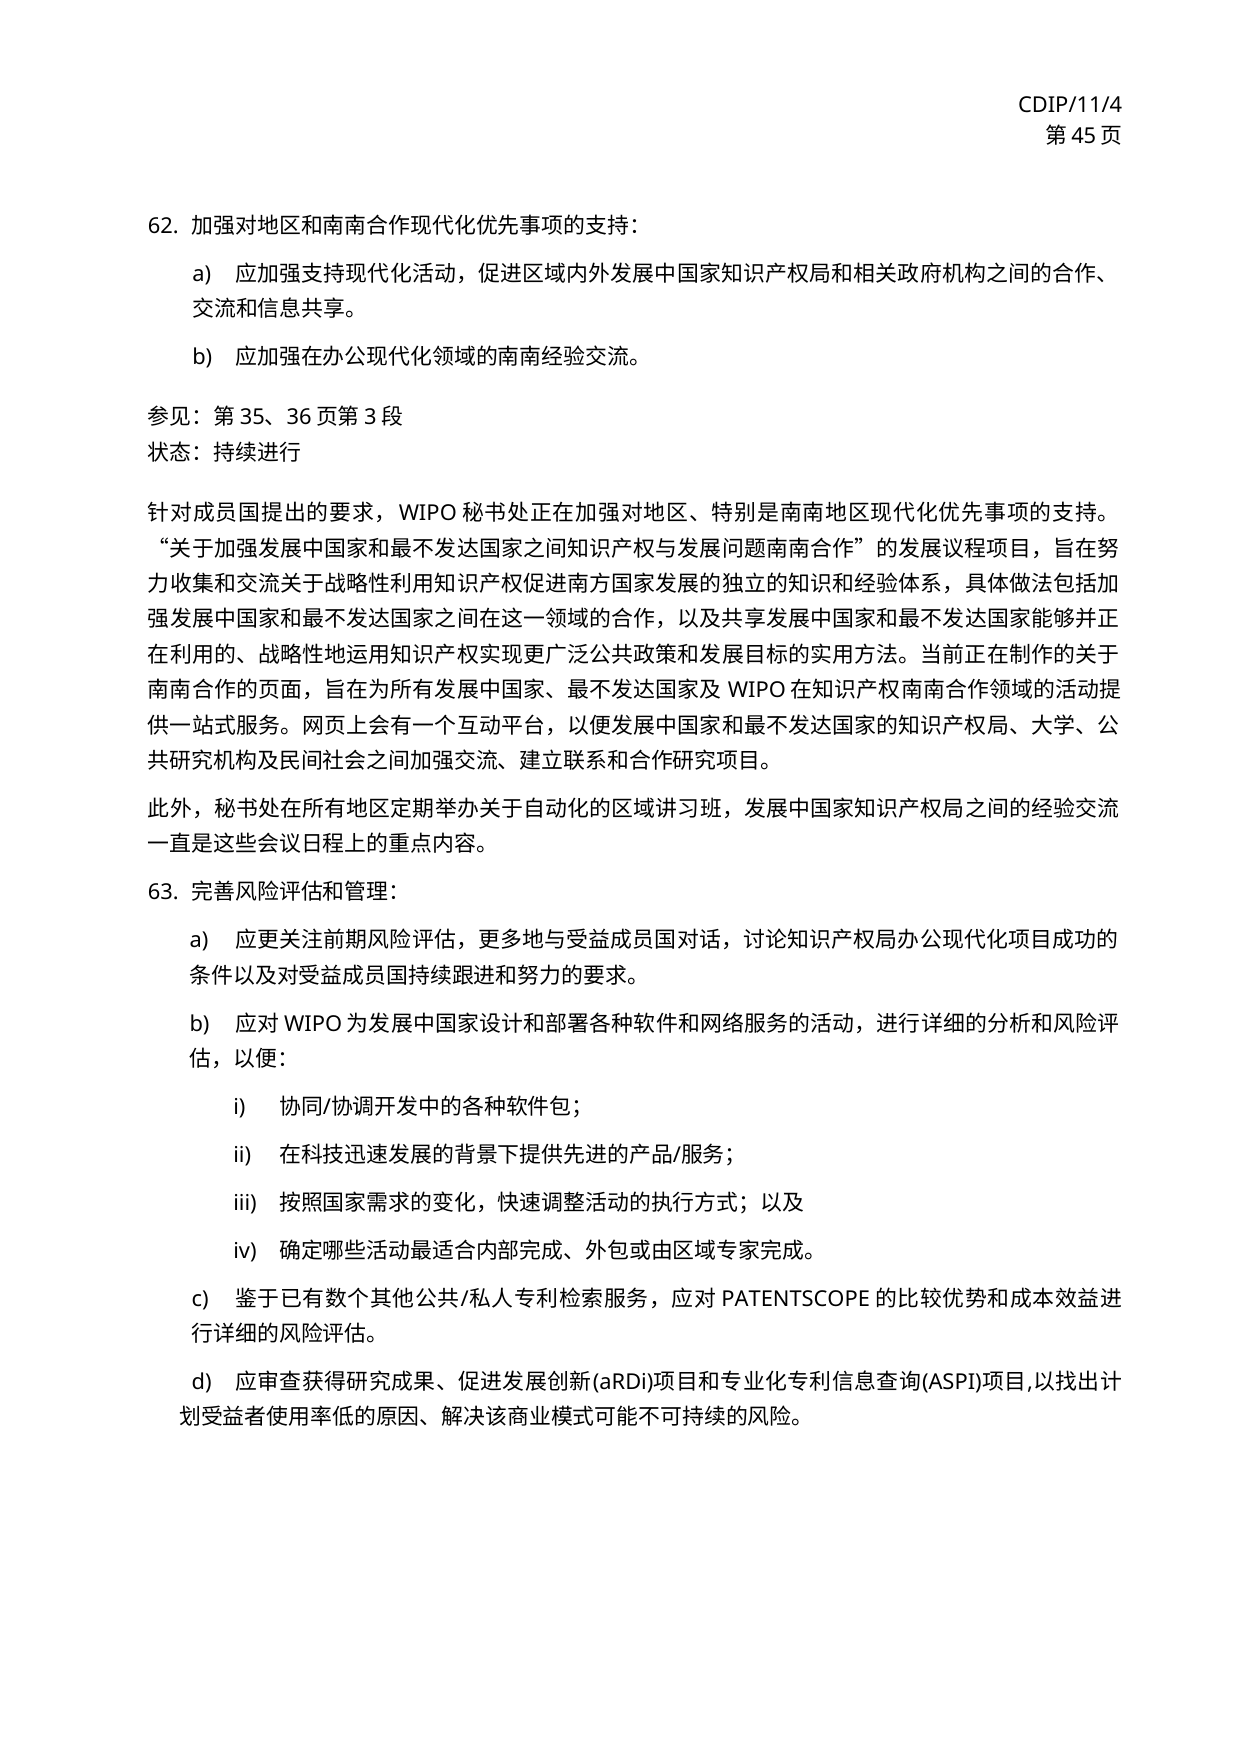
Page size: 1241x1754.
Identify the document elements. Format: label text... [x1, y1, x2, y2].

text i) 协同/协调开发中的各种软件包； [221, 1085, 1122, 1121]
text b) 应对WIPO为发展中国家设计和部署各种软件和网络服务的活动，进行详细的分析和风险评估，以便： [189, 1002, 1122, 1073]
text iv) 确定哪些活动最适合内部完成、外包或由区域专家完成。 [221, 1229, 1122, 1264]
text 62. 加强对地区和南南合作现代化优先事项的支持： [148, 204, 1122, 239]
text d) 应审查获得研究成果、促进发展创新(aRDi)项目和专业化专利信息查询(ASPI)项目,以找出计划受益者使用率低的原因、解决该商业模式可能不可持续的风险。 [179, 1360, 1122, 1431]
text 状态：持续进行 [148, 431, 1122, 466]
text b) 应加强在办公现代化领域的南南经验交流。 [192, 335, 1122, 371]
text c) 鉴于已有数个其他公共/私人专利检索服务，应对PATENTSCOPE的比较优势和成本效益进行详细的风险评估。 [191, 1277, 1122, 1348]
text ii) 在科技迅速发展的背景下提供先进的产品/服务； [221, 1133, 1122, 1168]
text 此外，秘书处在所有地区定期举办关于自动化的区域讲习班，发展中国家知识产权局之间的经验交流一直是这些会议日程上的重点内容。 [148, 787, 1122, 858]
text 针对成员国提出的要求，WIPO秘书处正在加强对地区、特别是南南地区现代化优先事项的支持。“关于加强发展中国家和最不发达国家之间知识产权与发展问题南南合作”的发展议程项目，旨在努力收集和交流关于战略性利用知识产权促进南方国家发展的独立的知识和经验体系，具体做法包括加强发展中国家和最不发达国家之间在这一领域的合作，以及共享发展中国家和最不发达国家能够并正在利用的、战略性地运用知识产权实现更广泛公共政策和发展目标的实用方法。当前正在制作的关于南南合作的页面，旨在为所有发展中国家、最不发达国家及WIPO在知识产权南南合作领域的活动提供一站式服务。网页上会有一个互动平台，以便发展中国家和最不发达国家的知识产权局、大学、公共研究机构及民间社会之间加强交流、建立联系和合作研究项目。 [148, 491, 1122, 775]
text 63. 完善风险评估和管理： [148, 871, 1122, 906]
text a) 应更关注前期风险评估，更多地与受益成员国对话，讨论知识产权局办公现代化项目成功的条件以及对受益成员国持续跟进和努力的要求。 [189, 918, 1122, 989]
text a) 应加强支持现代化活动，促进区域内外发展中国家知识产权局和相关政府机构之间的合作、交流和信息共享。 [192, 252, 1122, 323]
text 参见：第35、36页第3段 [148, 396, 1122, 431]
text iii) 按照国家需求的变化，快速调整活动的执行方式；以及 [221, 1181, 1122, 1216]
